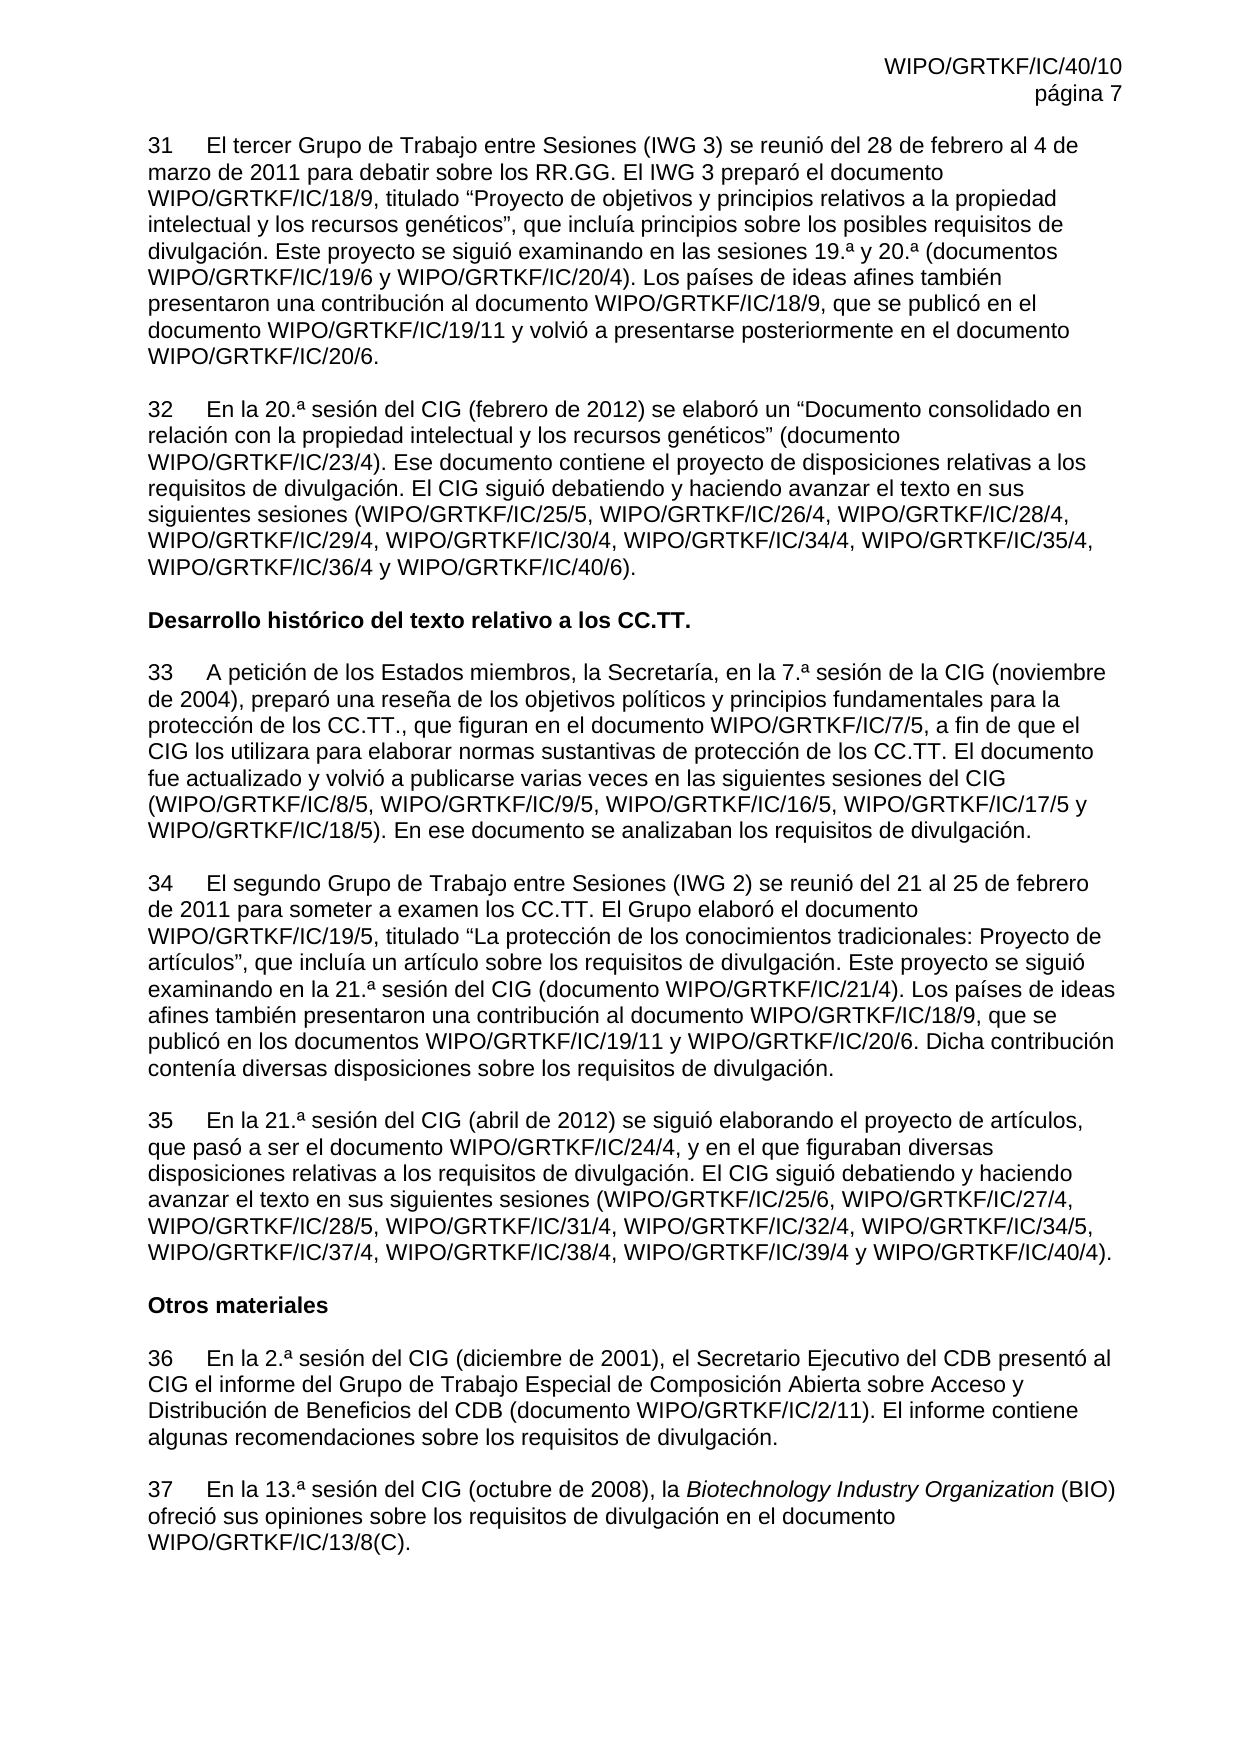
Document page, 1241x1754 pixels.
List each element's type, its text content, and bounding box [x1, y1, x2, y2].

text En la 20.ª sesión del CIG (febrero de 2012) se elaboró un “Documento consolidado en relación con la propiedad intelectual y los recursos genéticos” (documento WIPO/GRTKF/IC/23/4). Ese documento contiene el proyecto de disposiciones relativas a los requisitos de divulgación. El CIG siguió debatiendo y haciendo avanzar el texto en sus siguientes sesiones (WIPO/GRTKF/IC/25/5, WIPO/GRTKF/IC/26/4, WIPO/GRTKF/IC/28/4, WIPO/GRTKF/IC/29/4, WIPO/GRTKF/IC/30/4, WIPO/GRTKF/IC/34/4, WIPO/GRTKF/IC/35/4, WIPO/GRTKF/IC/36/4 y WIPO/GRTKF/IC/40/6). [148, 396, 1122, 580]
text El tercer Grupo de Trabajo entre Sesiones (IWG 3) se reunió del 28 de febrero al 4 de marzo de 2011 para debatir sobre los RR.GG. El IWG 3 preparó el documento WIPO/GRTKF/IC/18/9, titulado “Proyecto de objetivos y principios relativos a la propiedad intelectual y los recursos genéticos”, que incluía principios sobre los posibles requisitos de divulgación. Este proyecto se siguió examinando en las sesiones 19.ª y 20.ª (documentos WIPO/GRTKF/IC/19/6 y WIPO/GRTKF/IC/20/4). Los países de ideas afines también presentaron una contribución al documento WIPO/GRTKF/IC/18/9, que se publicó en el documento WIPO/GRTKF/IC/19/11 y volvió a presentarse posteriormente en el documento WIPO/GRTKF/IC/20/6. [148, 132, 1122, 369]
text El segundo Grupo de Trabajo entre Sesiones (IWG 2) se reunió del 21 al 25 de febrero de 2011 para someter a examen los CC.TT. El Grupo elaboró el documento WIPO/GRTKF/IC/19/5, titulado “La protección de los conocimientos tradicionales: Proyecto de artículos”, que incluía un artículo sobre los requisitos de divulgación. Este proyecto se siguió examinando en la 21.ª sesión del CIG (documento WIPO/GRTKF/IC/21/4). Los países de ideas afines también presentaron una contribución al documento WIPO/GRTKF/IC/18/9, que se publicó en los documentos WIPO/GRTKF/IC/19/11 y WIPO/GRTKF/IC/20/6. Dicha contribución contenía diversas disposiciones sobre los requisitos de divulgación. [148, 870, 1122, 1081]
text En la 13.ª sesión del CIG (octubre de 2008), la Biotechnology Industry Organization (BIO) ofreció sus opiniones sobre los requisitos de divulgación en el documento WIPO/GRTKF/IC/13/8(C). [148, 1476, 1122, 1555]
text Desarrollo histórico del texto relativo a los CC.TT. [148, 607, 1122, 633]
text En la 21.ª sesión del CIG (abril de 2012) se siguió elaborando el proyecto de artículos, que pasó a ser el documento WIPO/GRTKF/IC/24/4, y en el que figuraban diversas disposiciones relativas a los requisitos de divulgación. El CIG siguió debatiendo y haciendo avanzar el texto en sus siguientes sesiones (WIPO/GRTKF/IC/25/6, WIPO/GRTKF/IC/27/4, WIPO/GRTKF/IC/28/5, WIPO/GRTKF/IC/31/4, WIPO/GRTKF/IC/32/4, WIPO/GRTKF/IC/34/5, WIPO/GRTKF/IC/37/4, WIPO/GRTKF/IC/38/4, WIPO/GRTKF/IC/39/4 y WIPO/GRTKF/IC/40/4). [148, 1107, 1122, 1265]
text Otros materiales [148, 1292, 1122, 1318]
text A petición de los Estados miembros, la Secretaría, en la 7.ª sesión de la CIG (noviembre de 2004), preparó una reseña de los objetivos políticos y principios fundamentales para la protección de los CC.TT., que figuran en el documento WIPO/GRTKF/IC/7/5, a fin de que el CIG los utilizara para elaborar normas sustantivas de protección de los CC.TT. El documento fue actualizado y volvió a publicarse varias veces en las siguientes sesiones del CIG (WIPO/GRTKF/IC/8/5, WIPO/GRTKF/IC/9/5, WIPO/GRTKF/IC/16/5, WIPO/GRTKF/IC/17/5 y WIPO/GRTKF/IC/18/5). En ese documento se analizaban los requisitos de divulgación. [148, 659, 1122, 844]
text En la 2.ª sesión del CIG (diciembre de 2001), el Secretario Ejecutivo del CDB presentó al CIG el informe del Grupo de Trabajo Especial de Composición Abierta sobre Acceso y Distribución de Beneficios del CDB (documento WIPO/GRTKF/IC/2/11). El informe contiene algunas recomendaciones sobre los requisitos de divulgación. [148, 1344, 1122, 1450]
